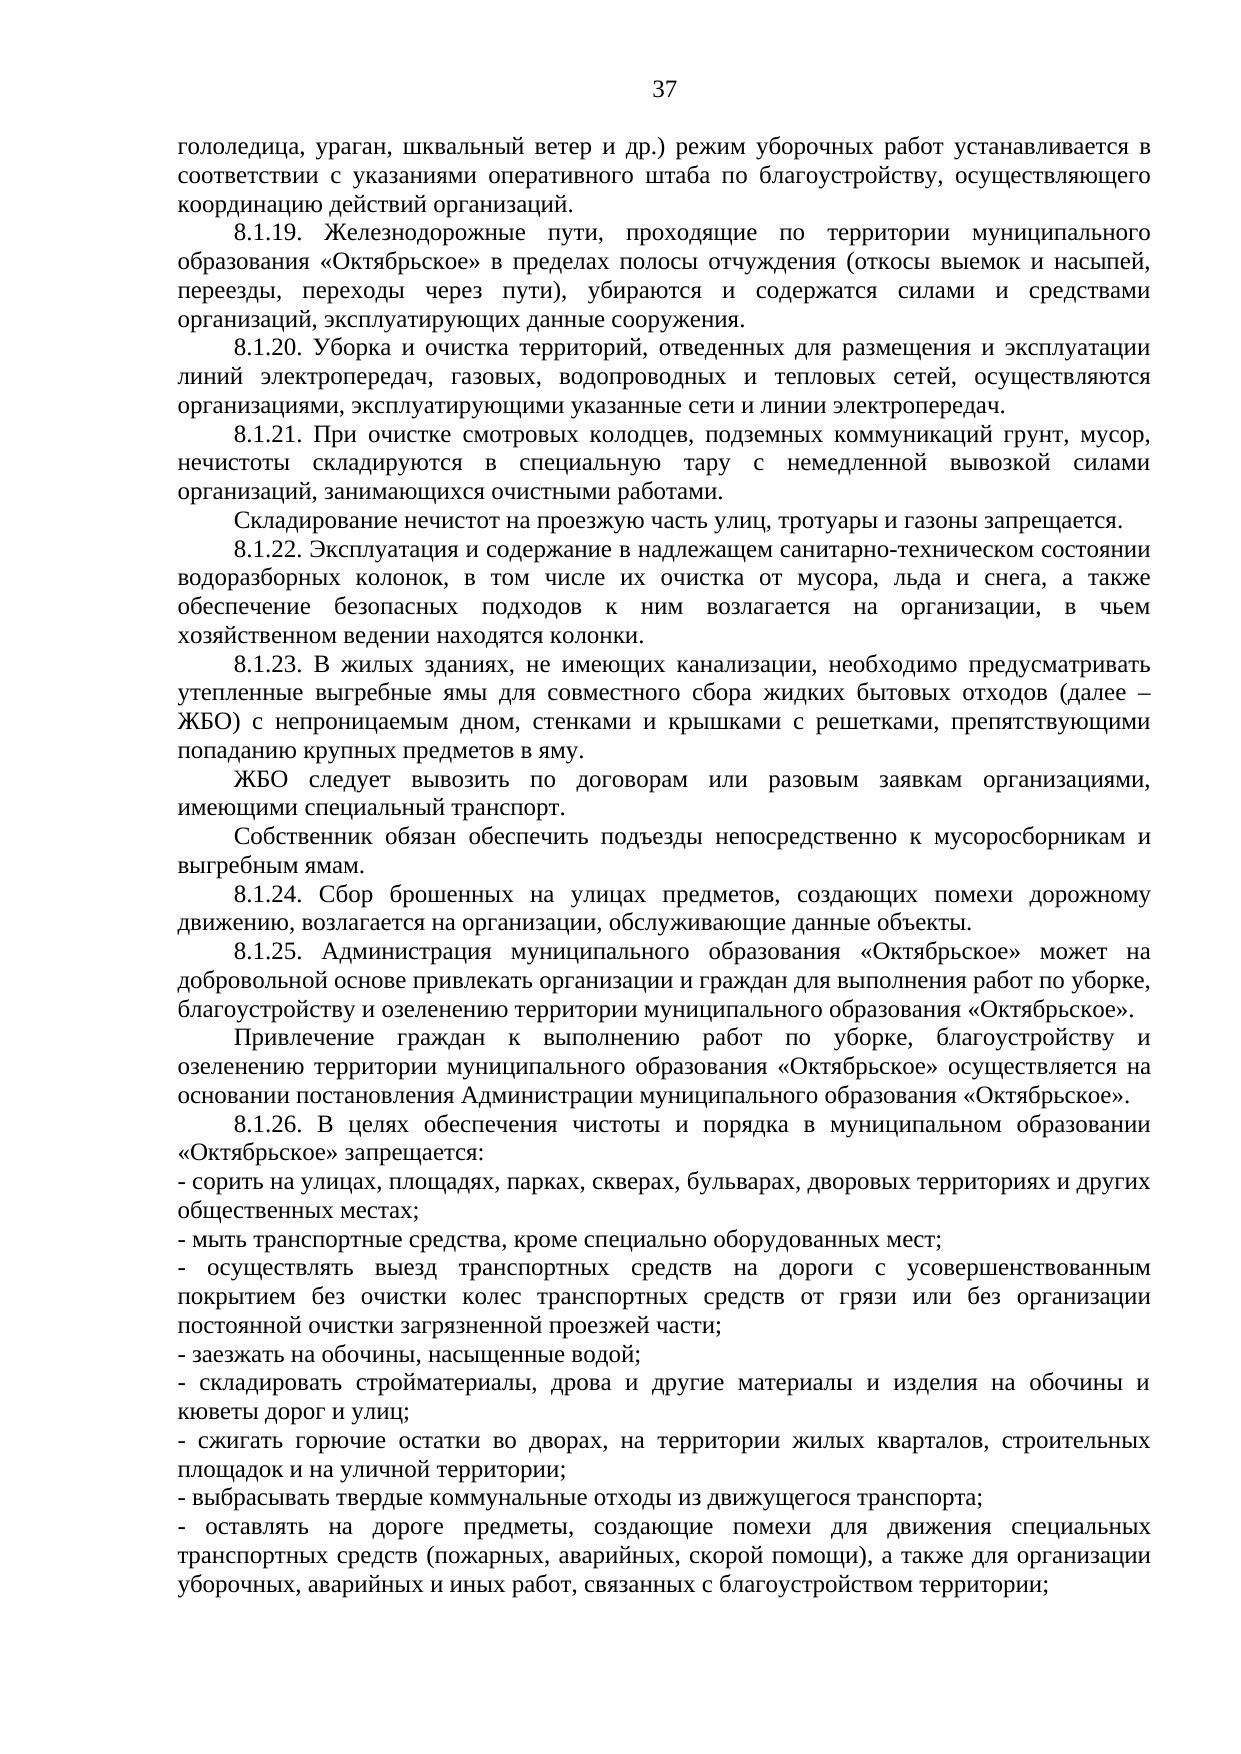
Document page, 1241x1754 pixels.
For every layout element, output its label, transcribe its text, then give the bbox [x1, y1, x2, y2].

text Собственник обязан обеспечить подъезды непосредственно к мусоросборникам и выгребным ямам. [177, 821, 1152, 879]
text ЖБО следует вывозить по договорам или разовым заявкам организациями, имеющими специальный транспорт. [177, 764, 1152, 821]
text 8.1.25. Администрация муниципального образования «Октябрьское» может на добровольной основе привлекать организации и граждан для выполнения работ по уборке, благоустройству и озеленению территории муниципального образования «Октябрьское». [177, 936, 1152, 1022]
text - складировать стройматериалы, дрова и другие материалы и изделия на обочины и кюветы дорог и улиц; [177, 1367, 1152, 1425]
text - заезжать на обочины, насыщенные водой; [177, 1339, 1152, 1367]
text Привлечение граждан к выполнению работ по уборке, благоустройству и озеленению территории муниципального образования «Октябрьское» осуществляется на основании постановления Администрации муниципального образования «Октябрьское». [177, 1022, 1152, 1109]
text 8.1.24. Сбор брошенных на улицах предметов, создающих помехи дорожному движению, возлагается на организации, обслуживающие данные объекты. [177, 879, 1152, 936]
text 8.1.26. В целях обеспечения чистоты и порядка в муниципальном образовании «Октябрьское» запрещается: [177, 1109, 1152, 1166]
text Складирование нечистот на проезжую часть улиц, тротуары и газоны запрещается. [177, 505, 1152, 534]
text 8.1.22. Эксплуатация и содержание в надлежащем санитарно-техническом состоянии водоразборных колонок, в том числе их очистка от мусора, льда и снега, а также обеспечение безопасных подходов к ним возлагается на организации, в чьем хозяйственном ведении находятся колонки. [177, 534, 1152, 649]
text - оставлять на дороге предметы, создающие помехи для движения специальных транспортных средств (пожарных, аварийных, скорой помощи), а также для организации уборочных, аварийных и иных работ, связанных с благоустройством территории; [177, 1511, 1152, 1597]
text 8.1.19. Железнодорожные пути, проходящие по территории муниципального образования «Октябрьское» в пределах полосы отчуждения (откосы выемок и насыпей, переезды, переходы через пути), убираются и содержатся силами и средствами организаций, эксплуатирующих данные сооружения. [177, 217, 1152, 332]
text - осуществлять выезд транспортных средств на дороги с усовершенствованным покрытием без очистки колес транспортных средств от грязи или без организации постоянной очистки загрязненной проезжей части; [177, 1252, 1152, 1339]
text 8.1.23. В жилых зданиях, не имеющих канализации, необходимо предусматривать утепленные выгребные ямы для совместного сбора жидких бытовых отходов (далее – ЖБО) с непроницаемым дном, стенками и крышками с решетками, препятствующими попаданию крупных предметов в яму. [177, 649, 1152, 764]
text - выбрасывать твердые коммунальные отходы из движущегося транспорта; [177, 1482, 1152, 1511]
text 8.1.20. Уборка и очистка территорий, отведенных для размещения и эксплуатации линий электропередач, газовых, водопроводных и тепловых сетей, осуществляются организациями, эксплуатирующими указанные сети и линии электропередач. [177, 332, 1152, 419]
text - сорить на улицах, площадях, парках, скверах, бульварах, дворовых территориях и других общественных местах; [177, 1166, 1152, 1224]
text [177, 131, 1152, 217]
text - мыть транспортные средства, кроме специально оборудованных мест; [177, 1224, 1152, 1252]
text - сжигать горючие остатки во дворах, на территории жилых кварталов, строительных площадок и на уличной территории; [177, 1425, 1152, 1482]
text 8.1.21. При очистке смотровых колодцев, подземных коммуникаций грунт, мусор, нечистоты складируются в специальную тару с немедленной вывозкой силами организаций, занимающихся очистными работами. [177, 419, 1152, 505]
